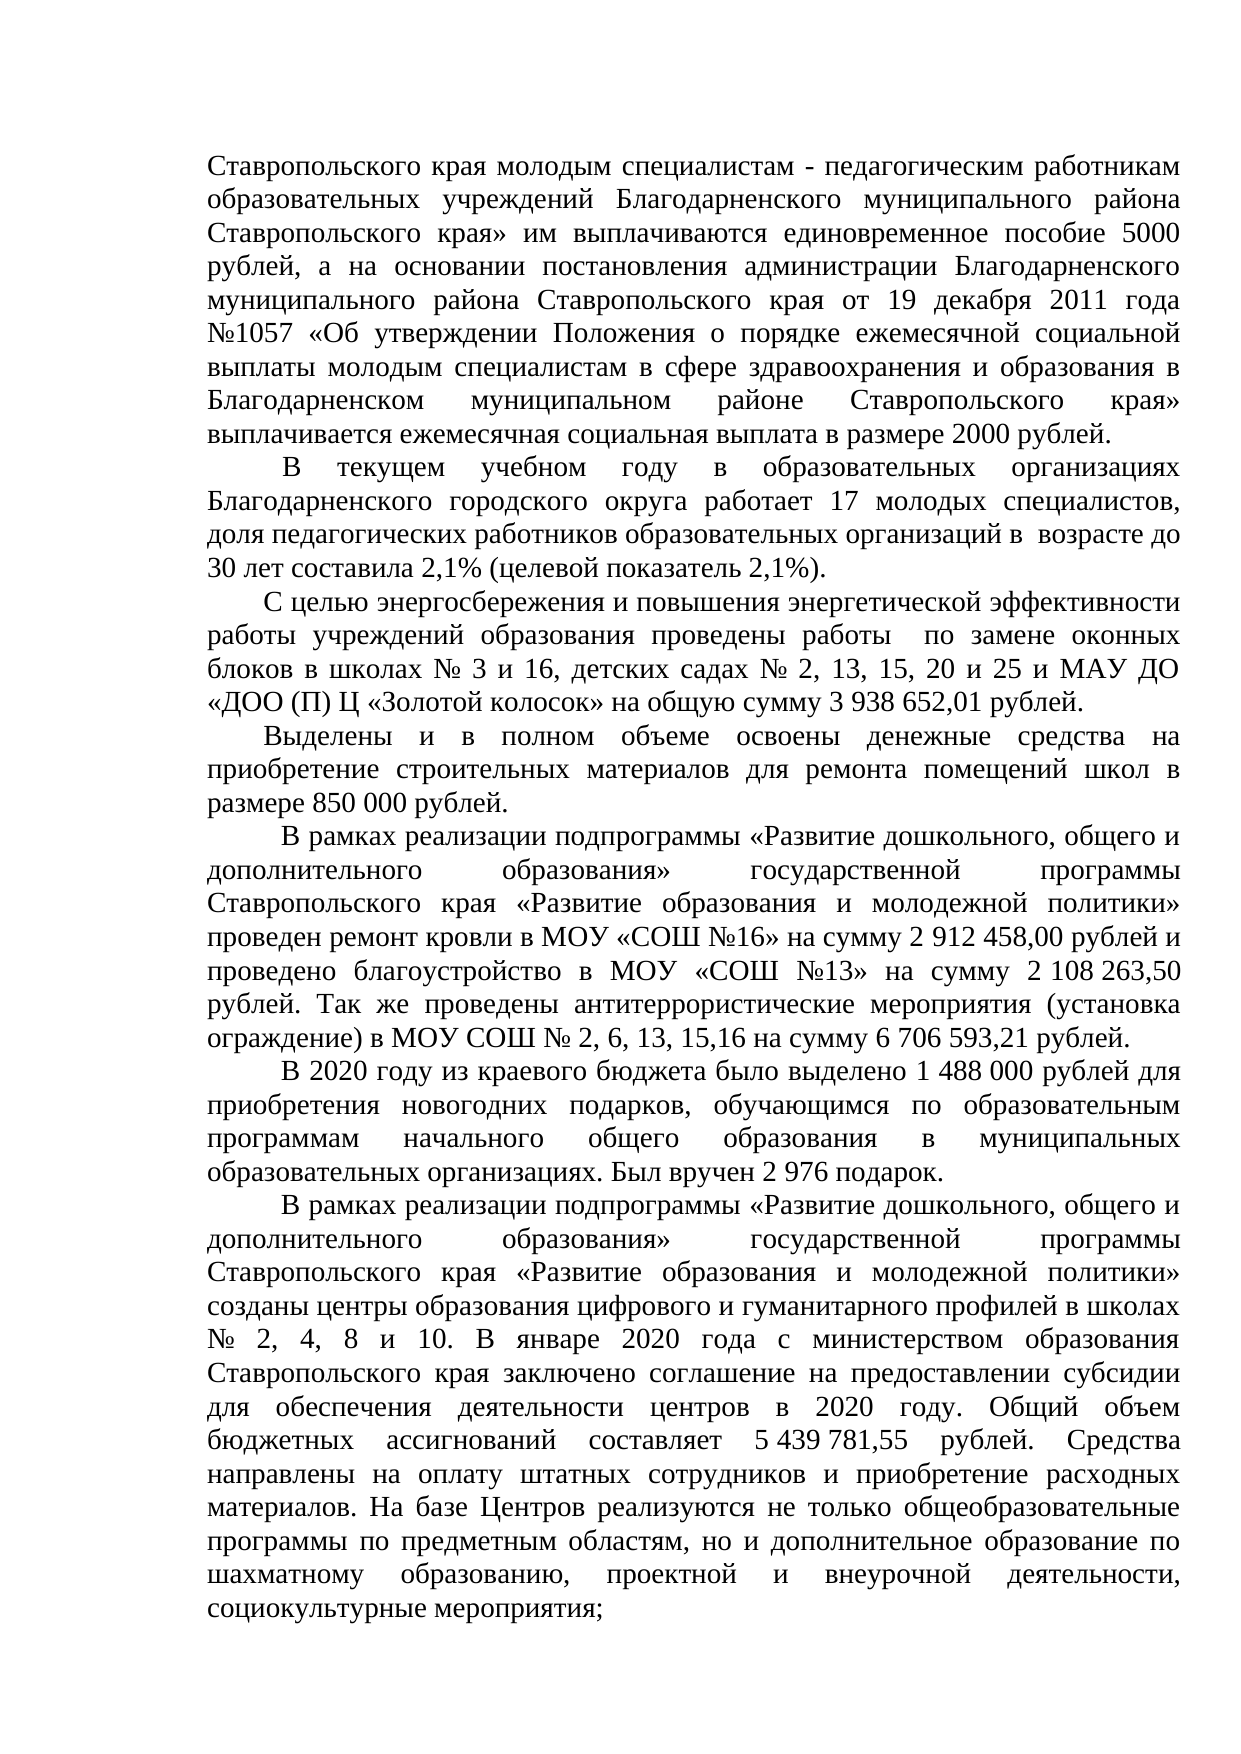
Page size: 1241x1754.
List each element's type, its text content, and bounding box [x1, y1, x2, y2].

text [207, 148, 1181, 449]
text В рамках реализации подпрограммы «Развитие дошкольного, общего и дополнительного образования» государственной программы Ставропольского края «Развитие образования и молодежной политики» проведен ремонт кровли в МОУ «СОШ №16» на сумму 2 912 458,00 рублей и проведено благоустройство в МОУ «СОШ №13» на сумму 2 108 263,50 рублей. Так же проведены антитеррористические мероприятия (установка ограждение) в МОУ СОШ № 2, 6, 13, 15,16 на сумму 6 706 593,21 рублей. [207, 818, 1181, 1053]
text В текущем учебном году в образовательных организациях Благодарненского городского округа работает 17 молодых специалистов, доля педагогических работников образовательных организаций в возрасте до 30 лет составила 2,1% (целевой показатель 2,1%). [207, 449, 1181, 584]
text С целью энергосбережения и повышения энергетической эффективности работы учреждений образования проведены работы по замене оконных блоков в школах № 3 и 16, детских садах № 2, 13, 15, 20 и 25 и МАУ ДО «ДОО (П) Ц «Золотой колосок» на общую сумму 3 938 652,01 рублей. [207, 584, 1181, 718]
text В 2020 году из краевого бюджета было выделено 1 488 000 рублей для приобретения новогодних подарков, обучающимся по образовательным программам начального общего образования в муниципальных образовательных организациях. Был вручен 2 976 подарок. [207, 1053, 1181, 1187]
text В рамках реализации подпрограммы «Развитие дошкольного, общего и дополнительного образования» государственной программы Ставропольского края «Развитие образования и молодежной политики» созданы центры образования цифрового и гуманитарного профилей в школах № 2, 4, 8 и 10. В январе 2020 года с министерством образования Ставропольского края заключено соглашение на предоставлении субсидии для обеспечения деятельности центров в 2020 году. Общий объем бюджетных ассигнований составляет 5 439 781,55 рублей. Средства направлены на оплату штатных сотрудников и приобретение расходных материалов. На базе Центров реализуются не только общеобразовательные программы по предметным областям, но и дополнительное образование по шахматному образованию, проектной и внеурочной деятельности, социокультурные мероприятия; [207, 1187, 1181, 1623]
text Выделены и в полном объеме освоены денежные средства на приобретение строительных материалов для ремонта помещений школ в размере 850 000 рублей. [207, 718, 1181, 818]
